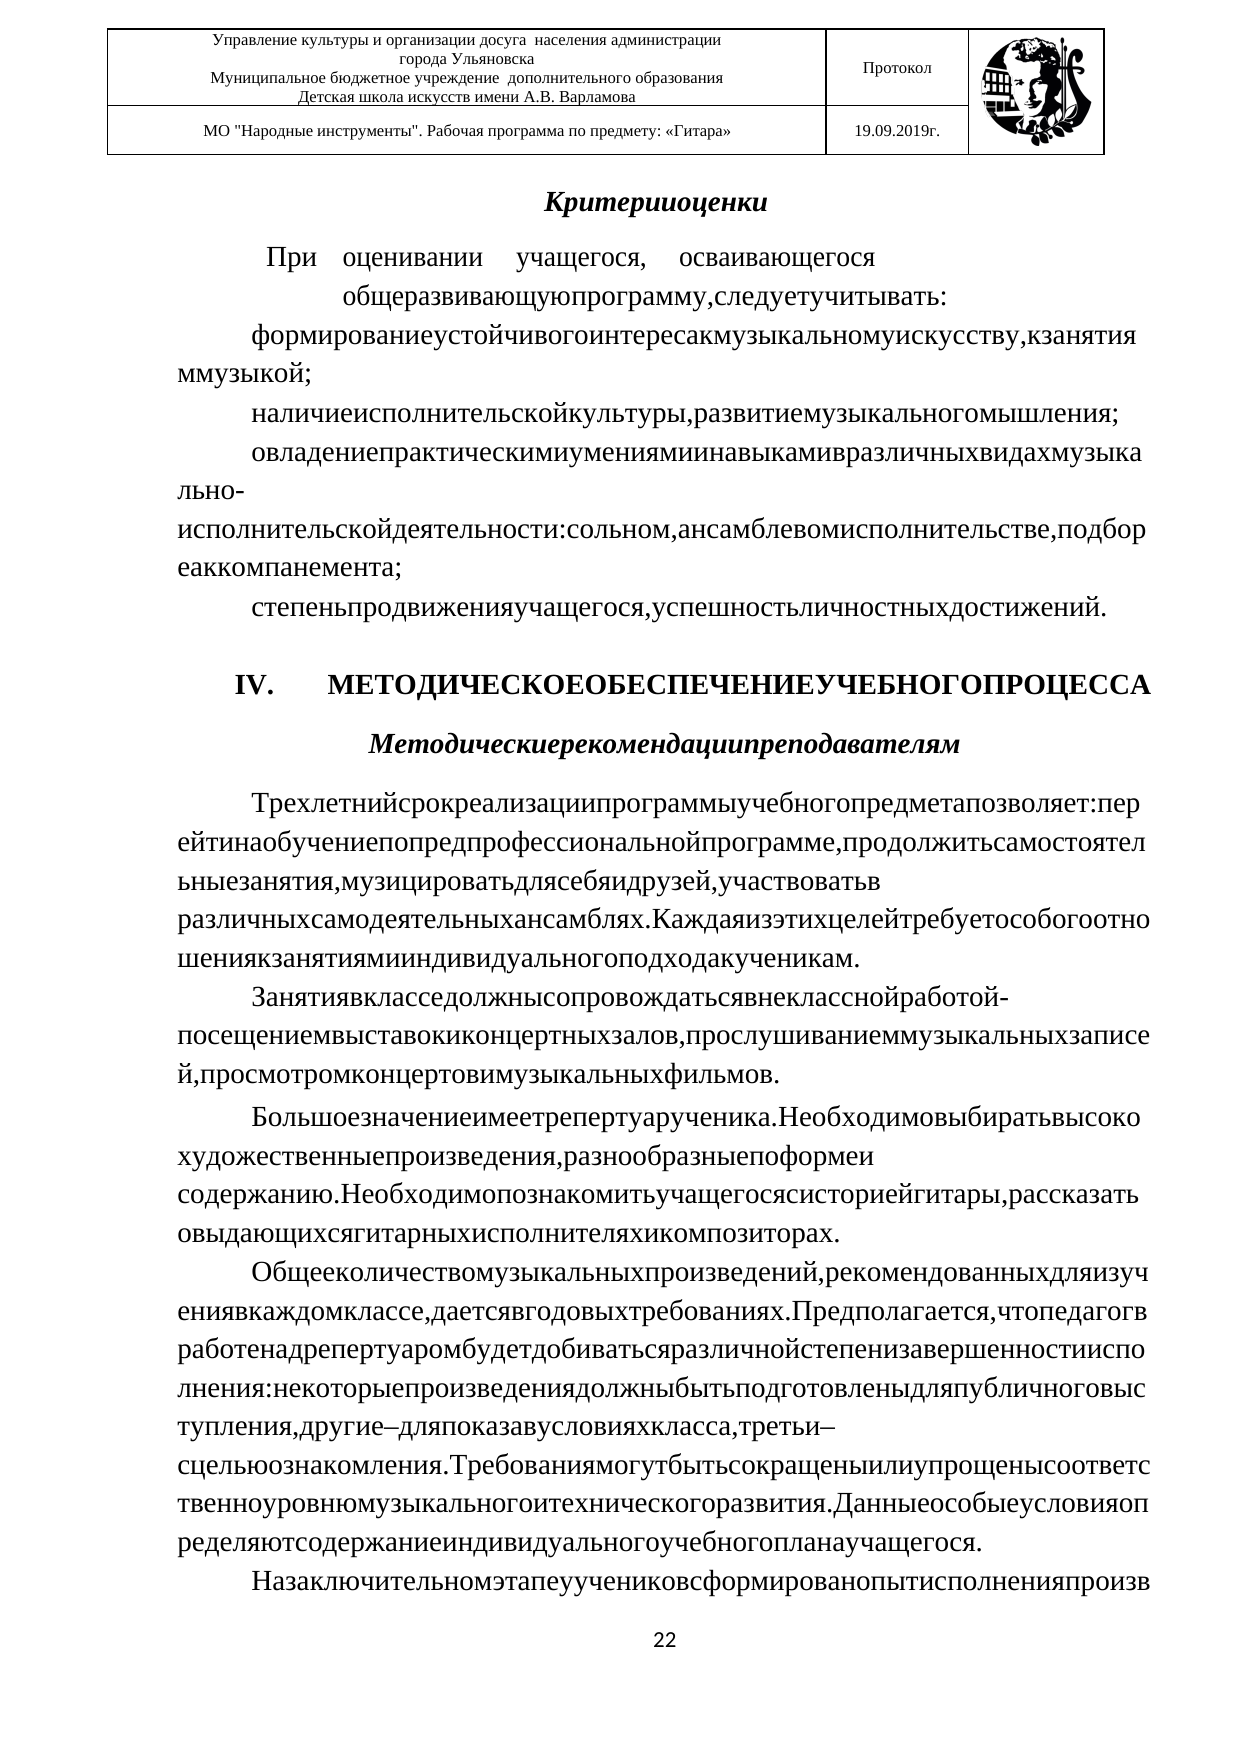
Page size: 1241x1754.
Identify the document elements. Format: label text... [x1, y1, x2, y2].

text Методическиерекомендациипреподавателям [353, 726, 976, 760]
text Общееколичествомузыкальныхпроизведений,рекомендованныхдляизучениявкаждомклассе,даетсявгодовыхтребованиях.Предполагается,чтопедагогвработенадрепертуаромбудетдобиватьсяразличнойстепенизавершенностиисполнения:некоторыепроизведениядолжныбытьподготовленыдляпубличноговыступления,другие–дляпоказавусловияхкласса,третьи–сцельюознакомления.Требованиямогутбытьсокращеныилиупрощенысоответственноуровнюмузыкальногоитехническогоразвития.Данныеособыеусловияопределяютсодержаниеиндивидуальногоучебногопланаучащегося. [177, 1254, 1152, 1558]
picture [980, 36, 1093, 147]
text формированиеустойчивогоинтересакмузыкальномуискусству,кзанятияммузыкой; [177, 317, 1152, 389]
text Трехлетнийсрокреализациипрограммыучебногопредметапозволяет:перейтинаобучениепопредпрофессиональнойпрограмме,продолжитьсамостоятельныезанятия,музицироватьдлясебяидрузей,участвоватьв различныхсамодеятельныхансамблях.Каждаяизэтихцелейтребуетособогоотношениякзанятиямииндивидуальногоподходакученикам. [177, 786, 1152, 973]
text Большоезначениеимеетрепертуарученика.Необходимовыбиратьвысокохудожественныепроизведения,разнообразныепоформеи содержанию.Необходимопознакомитьучащегосясисториейгитары,рассказатьовыдающихсягитарныхисполнителяхикомпозиторах. [177, 1099, 1152, 1249]
text Критерииоценки [336, 184, 976, 217]
text овладениепрактическимиумениямиинавыкамивразличныхвидахмузыкально-исполнительскойдеятельности:сольном,ансамблевомисполнительстве,подбореаккомпанемента; [177, 434, 1152, 583]
text наличиеисполнительскойкультуры,развитиемузыкальногомышления; [177, 395, 1152, 428]
text При оценивании учащегося, осваивающегося общеразвивающуюпрограмму,следуетучитывать: [177, 239, 1152, 311]
text Занятиявкласседолжнысопровождатьсявнекласснойработой- посещениемвыставокиконцертныхзалов,прослушиваниеммузыкальныхзаписей,просмотромконцертовимузыкальныхфильмов. [177, 979, 1152, 1089]
list МЕТОДИЧЕСКОЕОБЕСПЕЧЕНИЕУЧЕБНОГОПРОЦЕССА [223, 667, 1162, 700]
text степеньпродвиженияучащегося,успешностьличностныхдостижений. [251, 589, 1163, 622]
